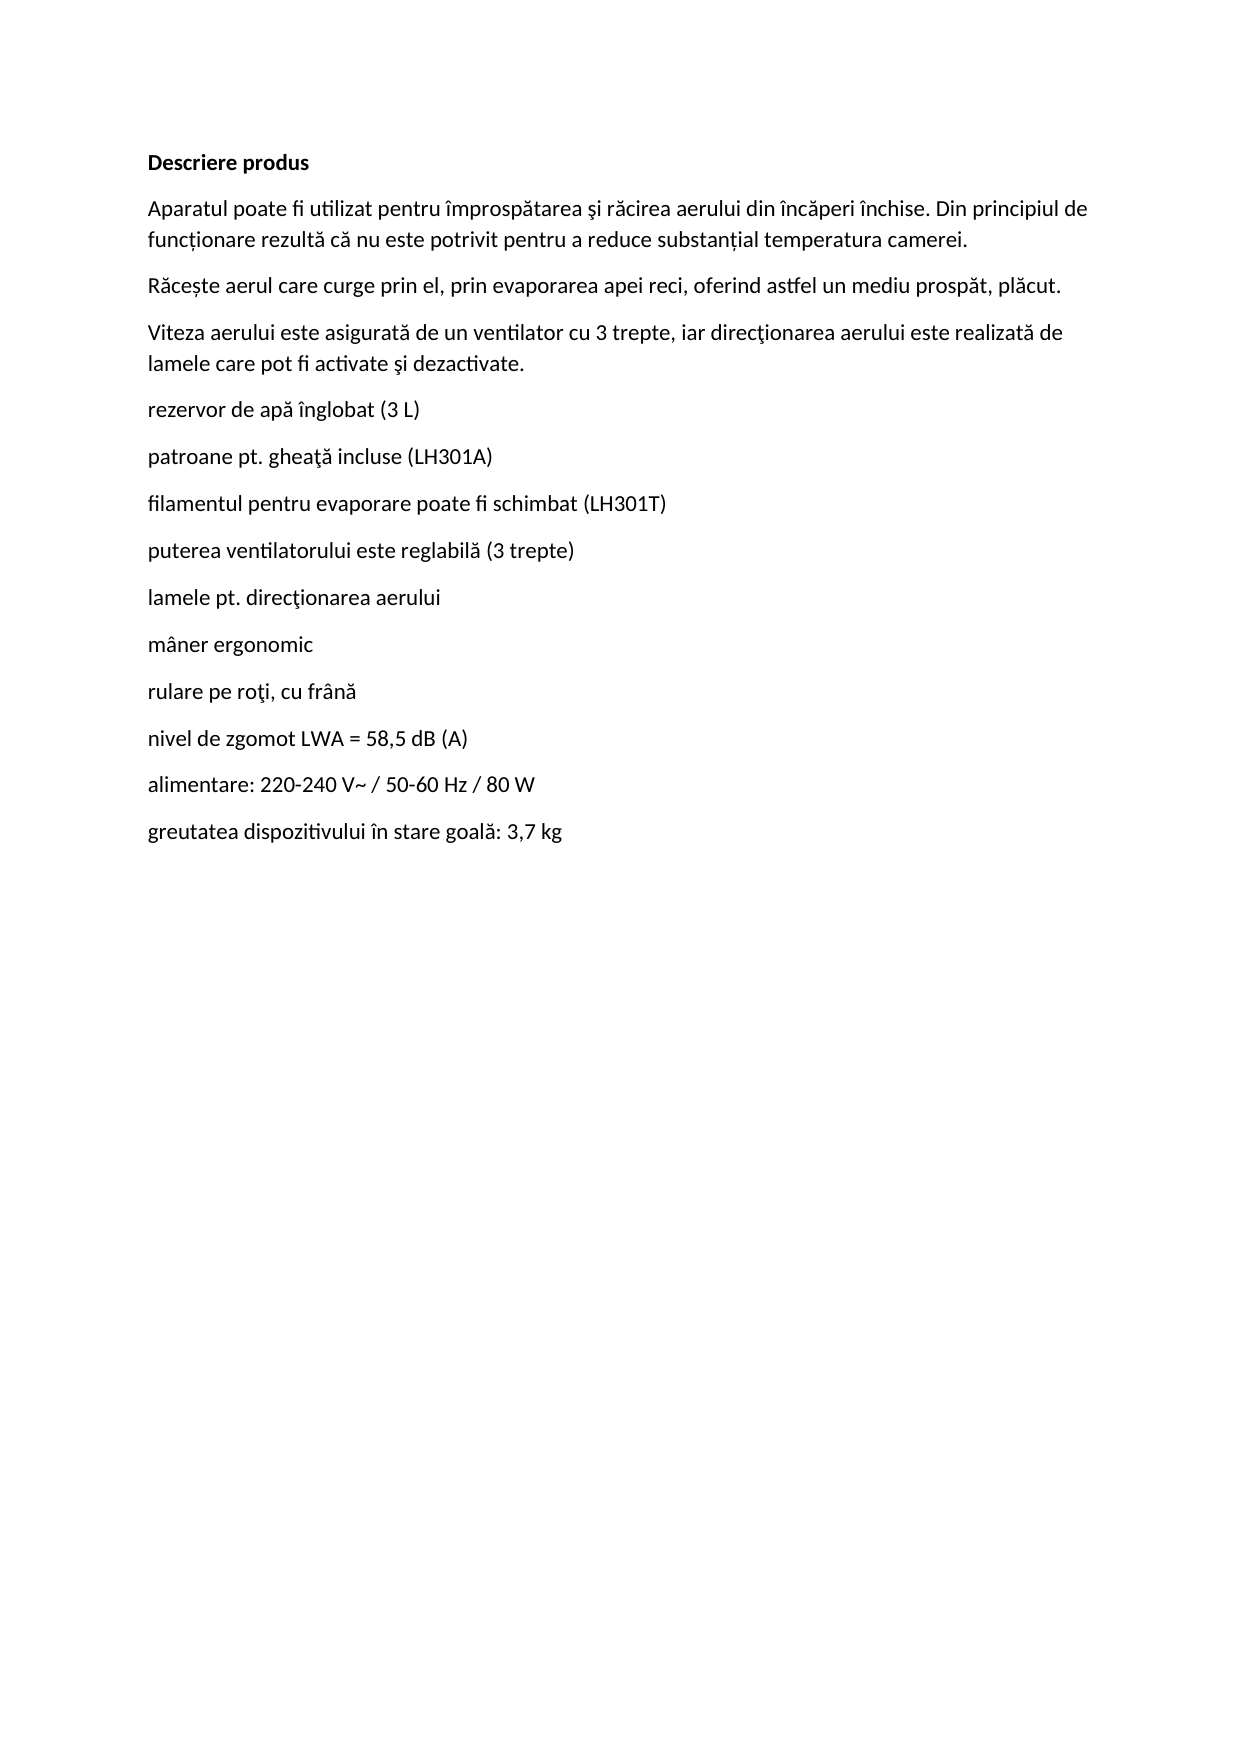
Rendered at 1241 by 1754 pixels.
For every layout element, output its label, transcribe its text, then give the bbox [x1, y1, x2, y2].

text alimentare: 220-240 V~ / 50-60 Hz / 80 W [148, 771, 1093, 798]
text rezervor de apă înglobat (3 L) [148, 396, 1093, 423]
text mâner ergonomic [148, 630, 1093, 658]
text nivel de zgomot LWA = 58,5 dB (A) [148, 724, 1093, 752]
text greutatea dispozitivului în stare goală: 3,7 kg [148, 817, 1093, 845]
text Descriere produs [148, 148, 1093, 176]
text Aparatul poate fi utilizat pentru împrospătarea şi răcirea aerului din încăperi închise. Din principiul de funcționare rezultă că nu este potrivit pentru a reduce substanțial temperatura camerei. [148, 194, 1093, 253]
text Viteza aerului este asigurată de un ventilator cu 3 trepte, iar direcţionarea aerului este realizată de lamele care pot fi activate şi dezactivate. [148, 318, 1093, 377]
text patroane pt. gheaţă incluse (LH301A) [148, 442, 1093, 470]
text Răcește aerul care curge prin el, prin evaporarea apei reci, oferind astfel un mediu prospăt, plăcut. [148, 272, 1093, 299]
text rulare pe roţi, cu frână [148, 677, 1093, 705]
text lamele pt. direcţionarea aerului [148, 583, 1093, 611]
text filamentul pentru evaporare poate fi schimbat (LH301T) [148, 489, 1093, 517]
text puterea ventilatorului este reglabilă (3 trepte) [148, 536, 1093, 564]
